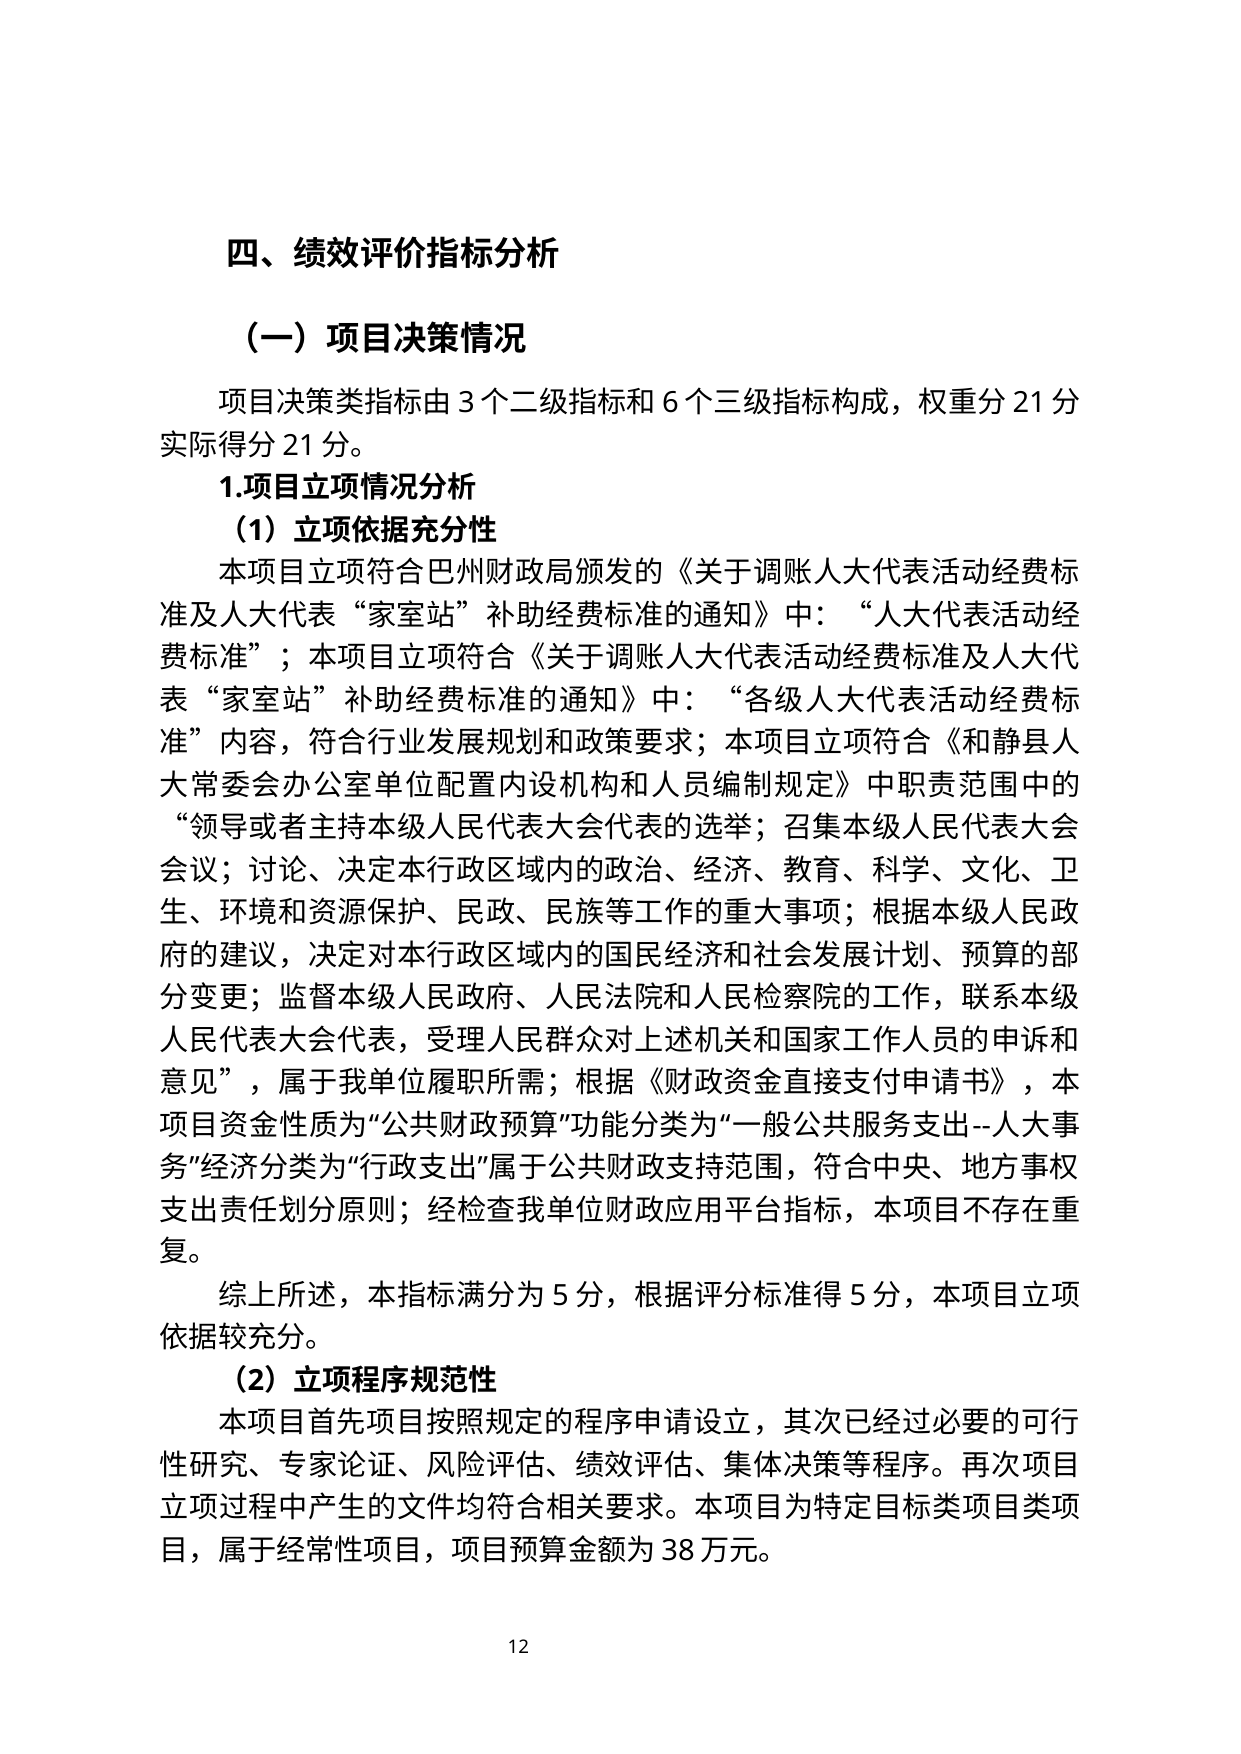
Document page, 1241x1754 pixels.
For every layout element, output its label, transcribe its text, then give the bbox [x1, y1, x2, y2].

subtitle 绩效评价指标分析 [159, 209, 1081, 294]
text 本项目立项符合巴州财政局颁发的《关于调账人大代表活动经费标准及人大代表“家室站”补助经费标准的通知》中：“人大代表活动经费标准”；本项目立项符合《关于调账人大代表活动经费标准及人大代表“家室站”补助经费标准的通知》中：“各级人大代表活动经费标准”内容，符合行业发展规划和政策要求；本项目立项符合《和静县人大常委会办公室单位配置内设机构和人员编制规定》中职责范围中的“领导或者主持本级人民代表大会代表的选举；召集本级人民代表大会会议；讨论、决定本行政区域内的政治、经济、教育、科学、文化、卫生、环境和资源保护、民政、民族等工作的重大事项；根据本级人民政府的建议，决定对本行政区域内的国民经济和社会发展计划、预算的部分变更；监督本级人民政府、人民法院和人民检察院的工作，联系本级人民代表大会代表，受理人民群众对上述机关和国家工作人员的申诉和意见”，属于我单位履职所需；根据《财政资金直接支付申请书》，本项目资金性质为“公共财政预算”功能分类为“一般公共服务支出--人大事务”经济分类为“行政支出”属于公共财政支持范围，符合中央、地方事权支出责任划分原则；经检查我单位财政应用平台指标，本项目不存在重复。 [159, 549, 1081, 1271]
subtitle （一）项目决策情况 [159, 294, 1081, 379]
text （1）立项依据充分性 [159, 506, 1081, 549]
subtitle 1.项目立项情况分析 [159, 464, 1081, 506]
text 项目决策类指标由3个二级指标和6个三级指标构成，权重分21分，实际得分21分。 [159, 379, 1081, 464]
text 综上所述，本指标满分为5分，根据评分标准得5分，本项目立项依据较充分。 [159, 1271, 1081, 1356]
text 本项目首先项目按照规定的程序申请设立，其次已经过必要的可行性研究、专家论证、风险评估、绩效评估、集体决策等程序。再次项目立项过程中产生的文件均符合相关要求。本项目为特定目标类项目类项目，属于经常性项目，项目预算金额为38万元。 [159, 1399, 1081, 1569]
text （2）立项程序规范性 [159, 1356, 1081, 1399]
